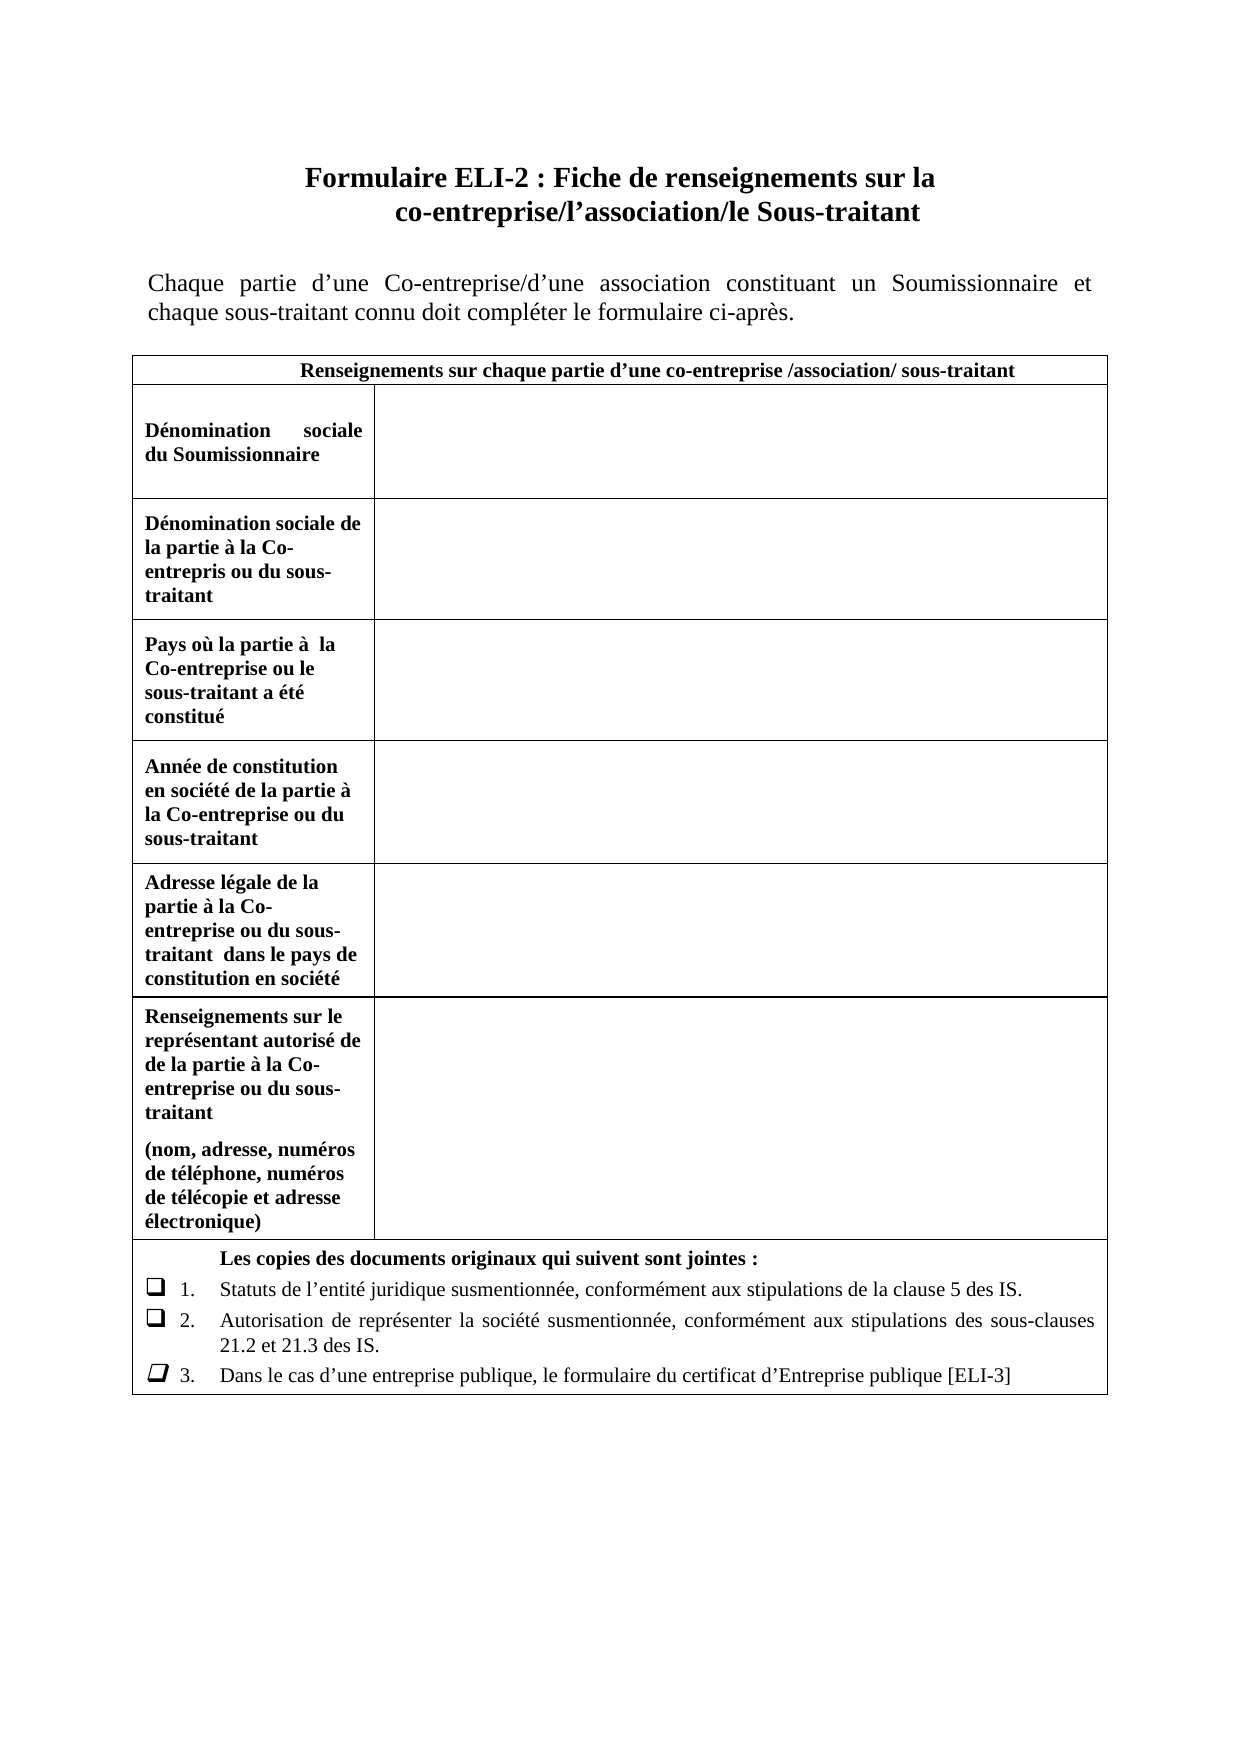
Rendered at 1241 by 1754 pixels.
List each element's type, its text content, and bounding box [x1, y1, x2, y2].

table_header Renseignements sur chaque partie d’une co-entreprise /association/ sous-traitant [133, 356, 1107, 384]
table_cell Les copies des documents originaux qui suivent sont jointes : 1. Statuts de l’entité juridique susmentionnée, conformément aux stipulations de la clause 5 des IS. 2. Autorisation de représenter la société susmentionnée, conformément aux stipulations des sous-clauses 21.2 et 21.3 des IS. 3. Dans le cas d’une entreprise publique, le formulaire du certificat d’Entreprise publique [ELI-3] [133, 1240, 1107, 1394]
table_cell Dénomination sociale du Soumissionnaire [133, 385, 374, 498]
table_cell Renseignements sur le représentant autorisé de de la partie à la Co-entreprise ou du sous-traitant (nom, adresse, numéros de téléphone, numéros de télécopie et adresse électronique) [133, 998, 374, 1239]
text Chaque partie d’une Co-entreprise/d’une association constituant un Soumissionnaire et chaque sous-traitant connu doit compléter le formulaire ci-après. [148, 268, 1093, 326]
table_cell [375, 620, 1107, 740]
table_cell Année de constitution en société de la partie à la Co-entreprise ou du sous-traitant [133, 741, 374, 863]
table_cell [375, 499, 1107, 619]
table_cell Dénomination sociale de la partie à la Co-entrepris ou du sous-traitant [133, 499, 374, 619]
table_cell [375, 741, 1107, 863]
table_cell Pays où la partie à la Co-entreprise ou le sous-traitant a été constitué [133, 620, 374, 740]
table_cell [375, 864, 1107, 996]
subtitle Formulaire ELI-2 : Fiche de renseignements sur la co-entreprise/l’association/le Sous-traitant [148, 160, 1093, 227]
table_cell [375, 998, 1107, 1239]
table_cell Adresse légale de la partie à la Co-entreprise ou du sous-traitant dans le pays de constitution en société [133, 864, 374, 996]
table_cell [375, 385, 1107, 498]
